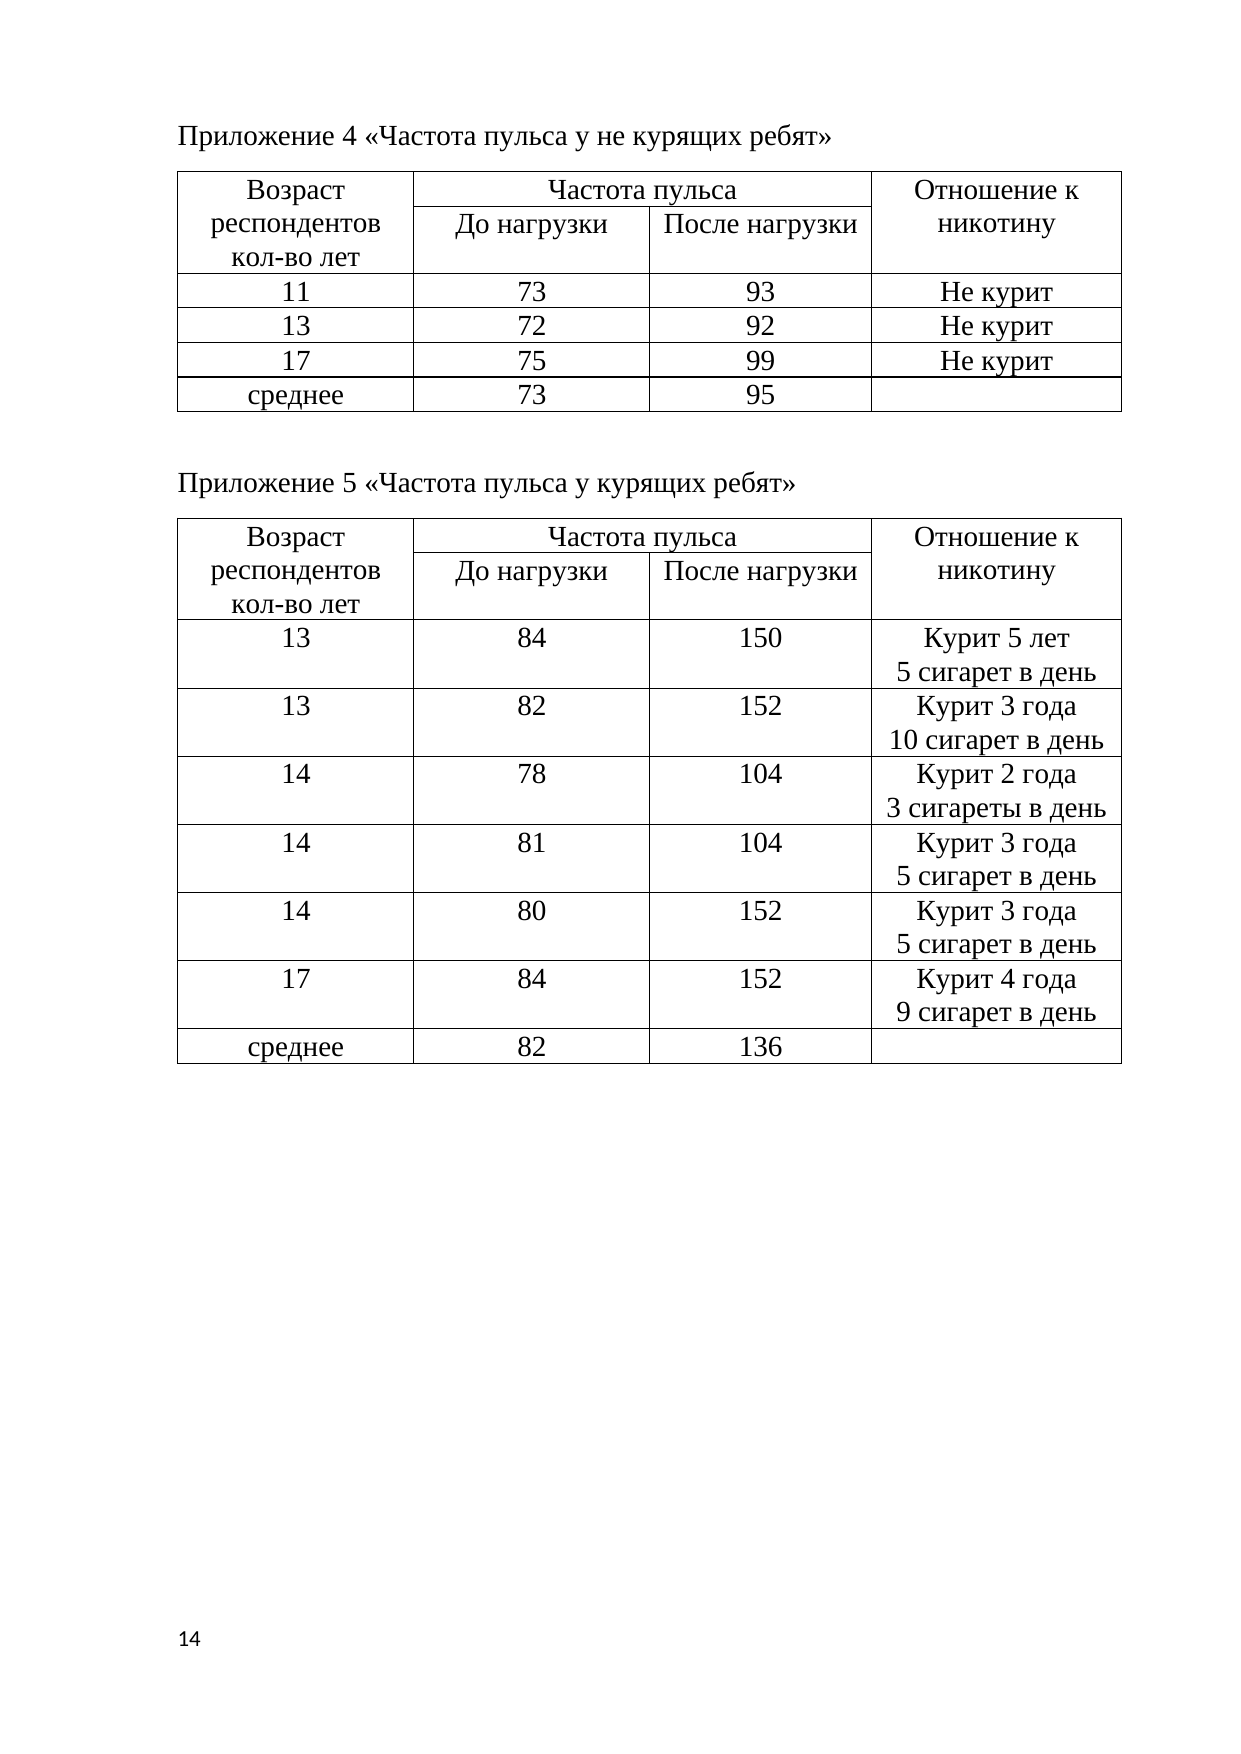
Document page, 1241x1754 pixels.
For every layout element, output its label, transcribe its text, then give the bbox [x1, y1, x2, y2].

table_cell 84 [414, 961, 649, 1028]
table_cell Курит 3 года 10 сигарет в день [872, 689, 1121, 756]
table_cell До нагрузки [414, 553, 649, 619]
table_cell 13 [178, 689, 413, 756]
table_cell 82 [414, 1029, 649, 1063]
table_cell 104 [650, 825, 871, 892]
table_cell После нагрузки [650, 207, 871, 273]
table_cell среднее [178, 1029, 413, 1063]
table_cell 81 [414, 825, 649, 892]
table_cell Курит 3 года 5 сигарет в день [872, 893, 1121, 960]
table_cell Курит 4 года 9 сигарет в день [872, 961, 1121, 1028]
table_header Возраст респондентов кол-во лет [178, 519, 413, 619]
table_cell 13 [178, 308, 413, 342]
table_cell [872, 378, 1121, 411]
table_header Отношение к никотину [872, 172, 1121, 273]
table_cell 104 [650, 757, 871, 824]
table_header Частота пульса [414, 172, 871, 206]
table_cell Не курит [872, 343, 1121, 376]
table_cell 14 [178, 893, 413, 960]
text Приложение 4 «Частота пульса у не курящих ребят» [177, 118, 1122, 152]
table_cell 95 [650, 378, 871, 411]
table_cell После нагрузки [650, 553, 871, 619]
table_cell 17 [178, 961, 413, 1028]
table_cell Курит 2 года 3 сигареты в день [872, 757, 1121, 824]
table_header Отношение к никотину [872, 519, 1121, 619]
table_cell 17 [178, 343, 413, 376]
table_cell Курит 5 лет 5 сигарет в день [872, 620, 1121, 687]
table_cell [872, 1029, 1121, 1063]
table_cell 80 [414, 893, 649, 960]
table_cell Курит 3 года 5 сигарет в день [872, 825, 1121, 892]
table_cell 99 [650, 343, 871, 376]
table_cell 14 [178, 757, 413, 824]
table_cell 82 [414, 689, 649, 756]
table_cell 14 [178, 825, 413, 892]
table_header Возраст респондентов кол-во лет [178, 172, 413, 273]
table_cell среднее [178, 378, 413, 411]
table_cell 72 [414, 308, 649, 342]
table_cell 152 [650, 689, 871, 756]
text Приложение 5 «Частота пульса у курящих ребят» [177, 465, 1122, 498]
table_cell 136 [650, 1029, 871, 1063]
table_cell 73 [414, 378, 649, 411]
table_cell 150 [650, 620, 871, 687]
table_cell 93 [650, 274, 871, 307]
table_cell 78 [414, 757, 649, 824]
table_cell 152 [650, 961, 871, 1028]
table_cell 13 [178, 620, 413, 687]
table_header Частота пульса [414, 519, 871, 552]
table_cell 152 [650, 893, 871, 960]
table_cell 11 [178, 274, 413, 307]
table_cell 73 [414, 274, 649, 307]
table_cell До нагрузки [414, 207, 649, 273]
table_cell Не курит [872, 308, 1121, 342]
table_cell Не курит [872, 274, 1121, 307]
table_cell 75 [414, 343, 649, 376]
table_cell 92 [650, 308, 871, 342]
table_cell 84 [414, 620, 649, 687]
